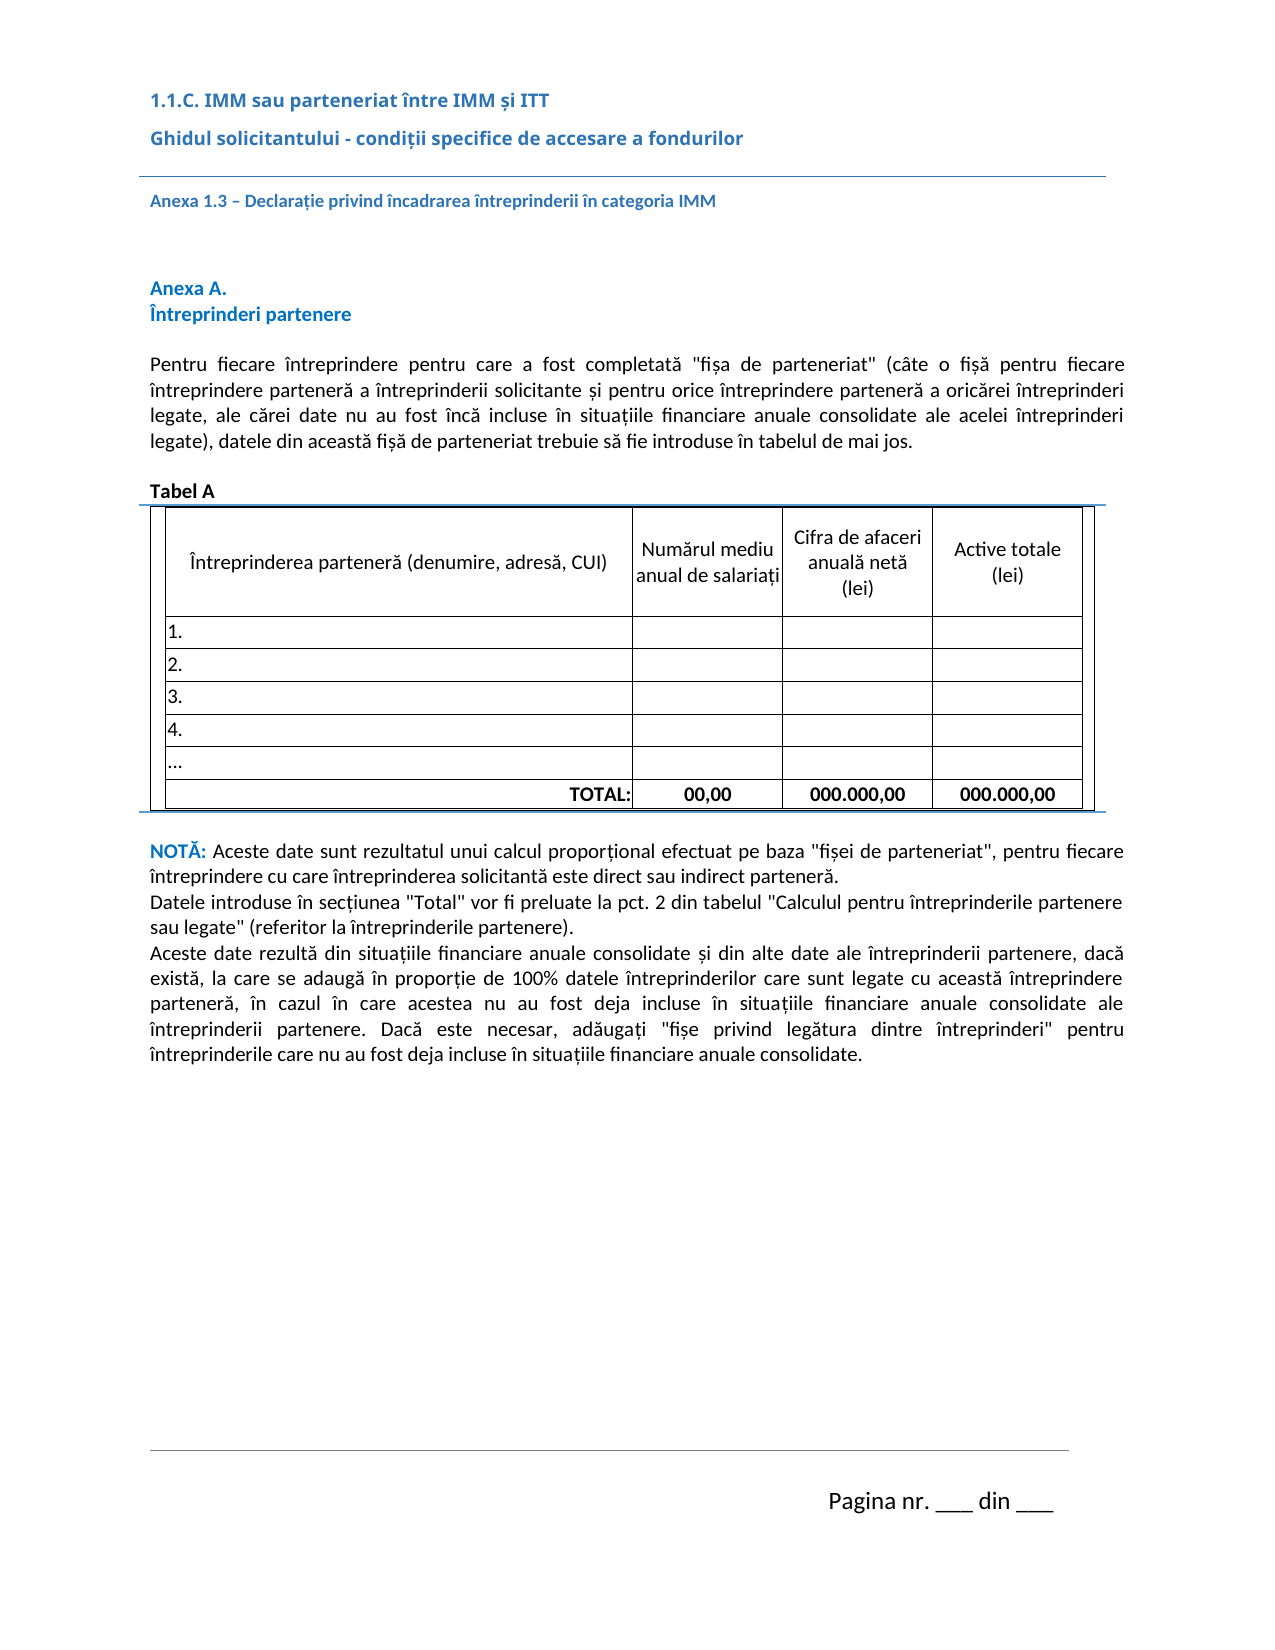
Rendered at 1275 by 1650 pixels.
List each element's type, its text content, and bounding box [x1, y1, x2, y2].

subtitle Anexa A. [150, 275, 1125, 301]
text NOTĂ: Aceste date sunt rezultatul unui calcul proporţional efectuat pe baza "fişei de parteneriat", pentru fiecare întreprindere cu care întreprinderea solicitantă este direct sau indirect parteneră. [150, 838, 1125, 889]
subtitle Tabel A [150, 479, 1125, 504]
text Pentru fiecare întreprindere pentru care a fost completată "fişa de parteneriat" (câte o fişă pentru fiecare întreprindere parteneră a întreprinderii solicitante şi pentru orice întreprindere parteneră a oricărei întreprinderi legate, ale cărei date nu au fost încă incluse în situaţiile financiare anuale consolidate ale acelei întreprinderi legate), datele din această fişă de parteneriat trebuie să fie introduse în tabelul de mai jos. [150, 352, 1125, 453]
subtitle Întreprinderi partenere [150, 301, 1125, 326]
text Aceste date rezultă din situaţiile financiare anuale consolidate şi din alte date ale întreprinderii partenere, dacă există, la care se adaugă în proporţie de 100% datele întreprinderilor care sunt legate cu această întreprindere parteneră, în cazul în care acestea nu au fost deja incluse în situaţiile financiare anuale consolidate ale întreprinderii partenere. Dacă este necesar, adăugaţi "fişe privind legătura dintre întreprinderi" pentru întreprinderile care nu au fost deja incluse în situaţiile financiare anuale consolidate. [150, 940, 1125, 1067]
table_header [139, 506, 150, 811]
table_header [151, 507, 1094, 810]
text Datele introduse în secţiunea "Total" vor fi preluate la pct. 2 din tabelul "Calculul pentru întreprinderile partenere sau legate" (referitor la întreprinderile partenere). [150, 889, 1125, 940]
table_header [1095, 506, 1106, 811]
